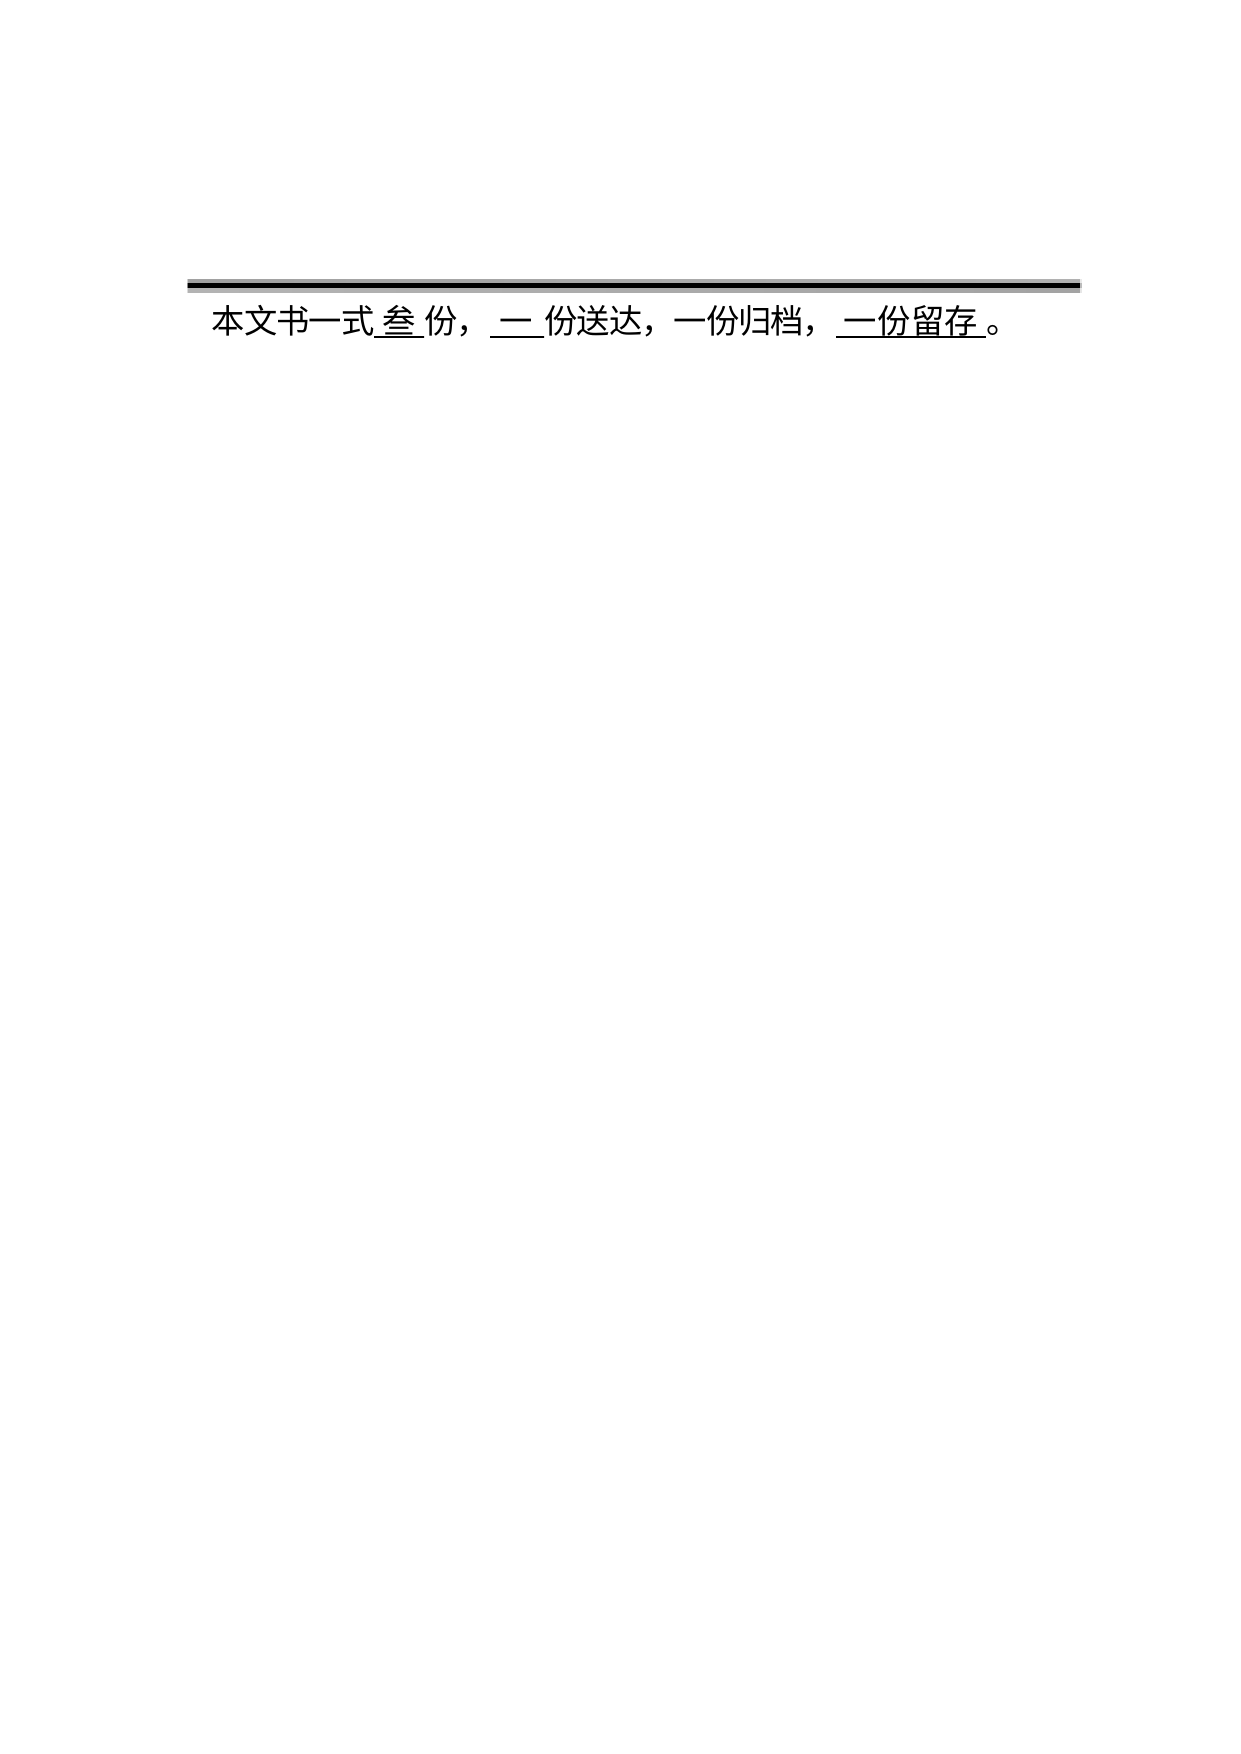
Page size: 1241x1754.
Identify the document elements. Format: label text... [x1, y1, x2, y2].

text 本文书一式 叁 份， 一 份送达，一份归档， 一份留存 。 [187, 304, 1053, 341]
picture [187, 279, 1082, 293]
